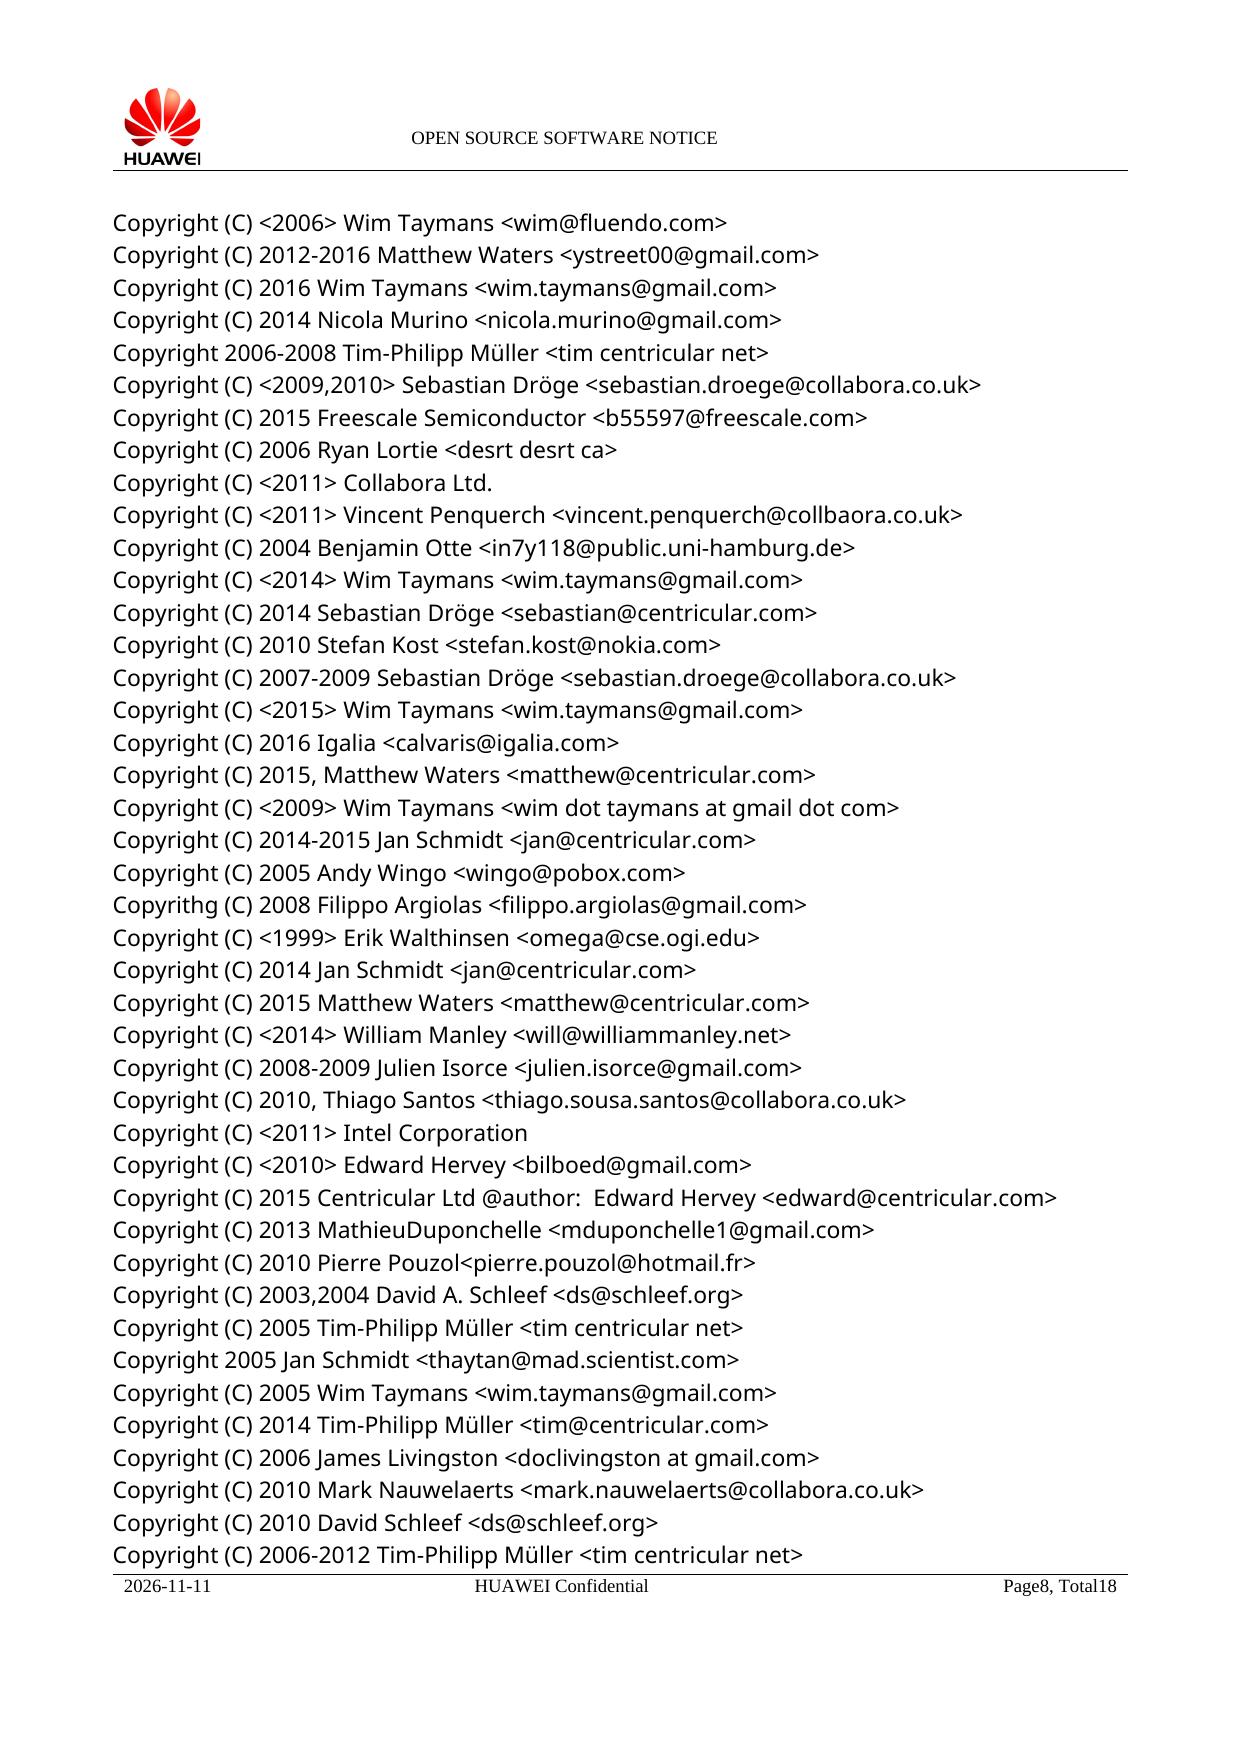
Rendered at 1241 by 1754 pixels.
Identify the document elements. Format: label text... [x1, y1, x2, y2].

picture [124, 88, 201, 165]
